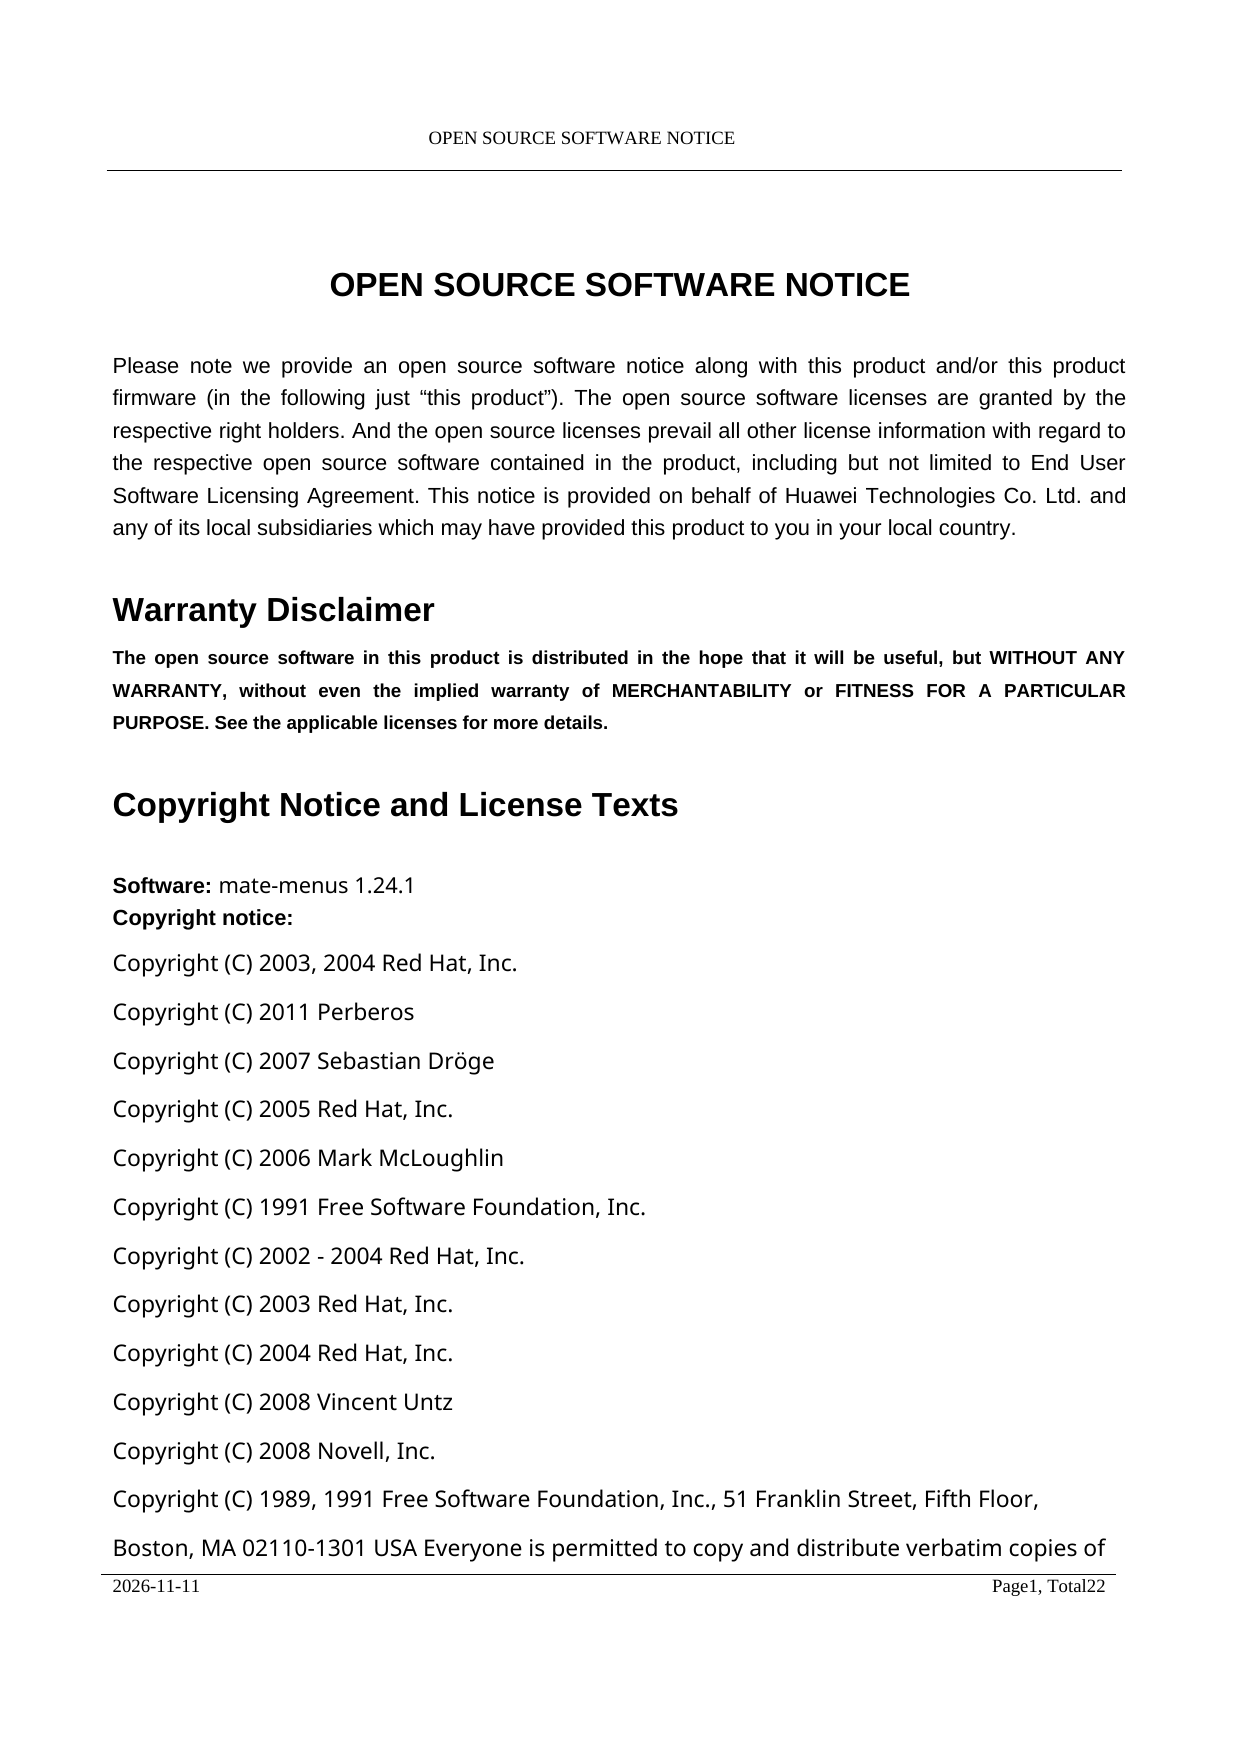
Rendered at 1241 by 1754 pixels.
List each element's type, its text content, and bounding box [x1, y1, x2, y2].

text Software: mate-menus 1.24.1 [112, 869, 1128, 901]
text The open source software in this product is distributed in the hope that it will be useful, but WITHOUT ANY WARRANTY, without even the implied warranty of MERCHANTABILITY or FITNESS FOR A PARTICULAR PURPOSE. See the applicable licenses for more details. [112, 641, 1128, 739]
text Copyright Notice and License Texts [112, 771, 1128, 836]
text Please note we provide an open source software notice along with this product and/or this product firmware (in the following just “this product”). The open source software licenses are granted by the respective right holders. And the open source licenses prevail all other license information with regard to the respective open source software contained in the product, including but not limited to End User Software Licensing Agreement. This notice is provided on behalf of Huawei Technologies Co. Ltd. and any of its local subsidiaries which may have provided this product to you in your local country. [112, 349, 1128, 544]
text Copyright notice: [112, 901, 1128, 934]
text OPEN SOURCE SOFTWARE NOTICE [112, 251, 1128, 316]
text Warranty Disclaimer [112, 576, 1128, 641]
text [112, 947, 1128, 1564]
